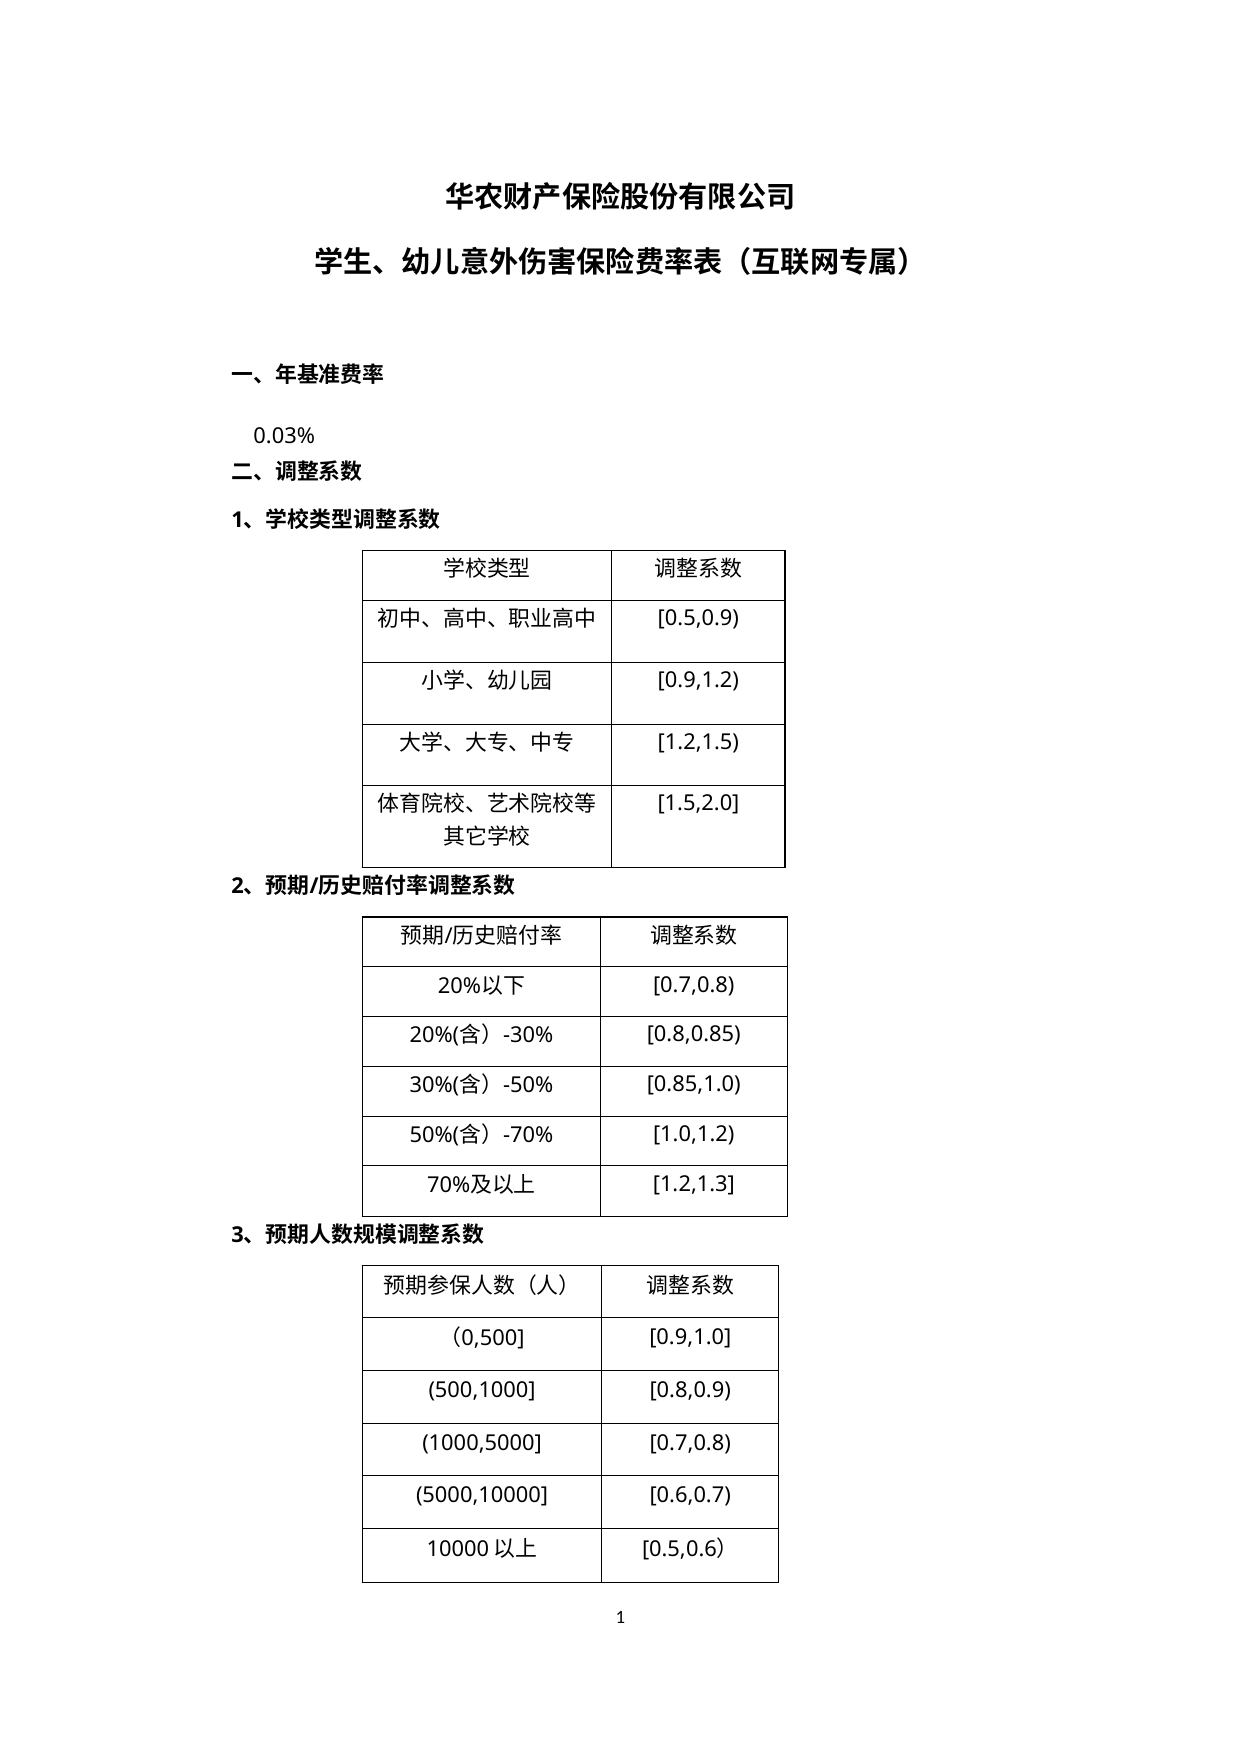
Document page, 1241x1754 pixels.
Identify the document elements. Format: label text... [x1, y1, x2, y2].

table_cell [0.7,0.8) [601, 967, 787, 1016]
table_cell [1.0,1.2) [601, 1117, 787, 1165]
table_cell 30%(含）-50% [363, 1067, 600, 1116]
list 2、预期/历史赔付率调整系数 [187, 868, 1053, 901]
table_cell 20%以下 [363, 967, 600, 1016]
table_header 调整系数 [602, 1266, 778, 1317]
table_cell 小学、幼儿园 [363, 663, 611, 723]
list 3、预期人数规模调整系数 [187, 1217, 1053, 1249]
table_cell [0.7,0.8) [602, 1424, 778, 1475]
table_header 预期/历史赔付率 [363, 918, 600, 966]
table_cell （0,500] [363, 1318, 601, 1370]
table_cell 10000以上 [363, 1529, 601, 1582]
text 华农财产保险股份有限公司 [187, 162, 1053, 227]
list 一、年基准费率 [187, 357, 1053, 389]
table_cell [1.5,2.0] [612, 786, 784, 867]
list 1、学校类型调整系数 [187, 502, 1053, 534]
table_cell [0.8,0.85) [601, 1017, 787, 1066]
table_cell 初中、高中、职业高中 [363, 601, 611, 662]
table_header 学校类型 [363, 551, 611, 600]
table_cell [0.85,1.0) [601, 1067, 787, 1116]
table_cell [0.5,0.9) [612, 601, 784, 662]
table_cell (500,1000] [363, 1371, 601, 1423]
table_cell [0.9,1.0] [602, 1318, 778, 1370]
table_cell [0.5,0.6） [602, 1529, 778, 1582]
table_cell 大学、大专、中专 [363, 725, 611, 785]
table_cell (5000,10000] [363, 1476, 601, 1528]
table_cell [0.6,0.7) [602, 1476, 778, 1528]
table_cell (1000,5000] [363, 1424, 601, 1475]
list 二、调整系数 [187, 453, 1053, 486]
table_cell 50%(含）-70% [363, 1117, 600, 1165]
table_cell [1.2,1.3] [601, 1166, 787, 1216]
table_cell 20%(含）-30% [363, 1017, 600, 1066]
table_header 调整系数 [601, 918, 787, 966]
table_cell 70%及以上 [363, 1166, 600, 1216]
text 0.03% [187, 405, 1053, 453]
table_cell [0.9,1.2) [612, 663, 784, 723]
table_cell [1.2,1.5) [612, 725, 784, 785]
table_cell 体育院校、艺术院校等其它学校 [363, 786, 611, 867]
table_header 预期参保人数（人） [363, 1266, 601, 1317]
table_header 调整系数 [612, 551, 784, 600]
table_cell [0.8,0.9) [602, 1371, 778, 1423]
text 学生、幼儿意外伤害保险费率表（互联网专属） [187, 227, 1053, 292]
